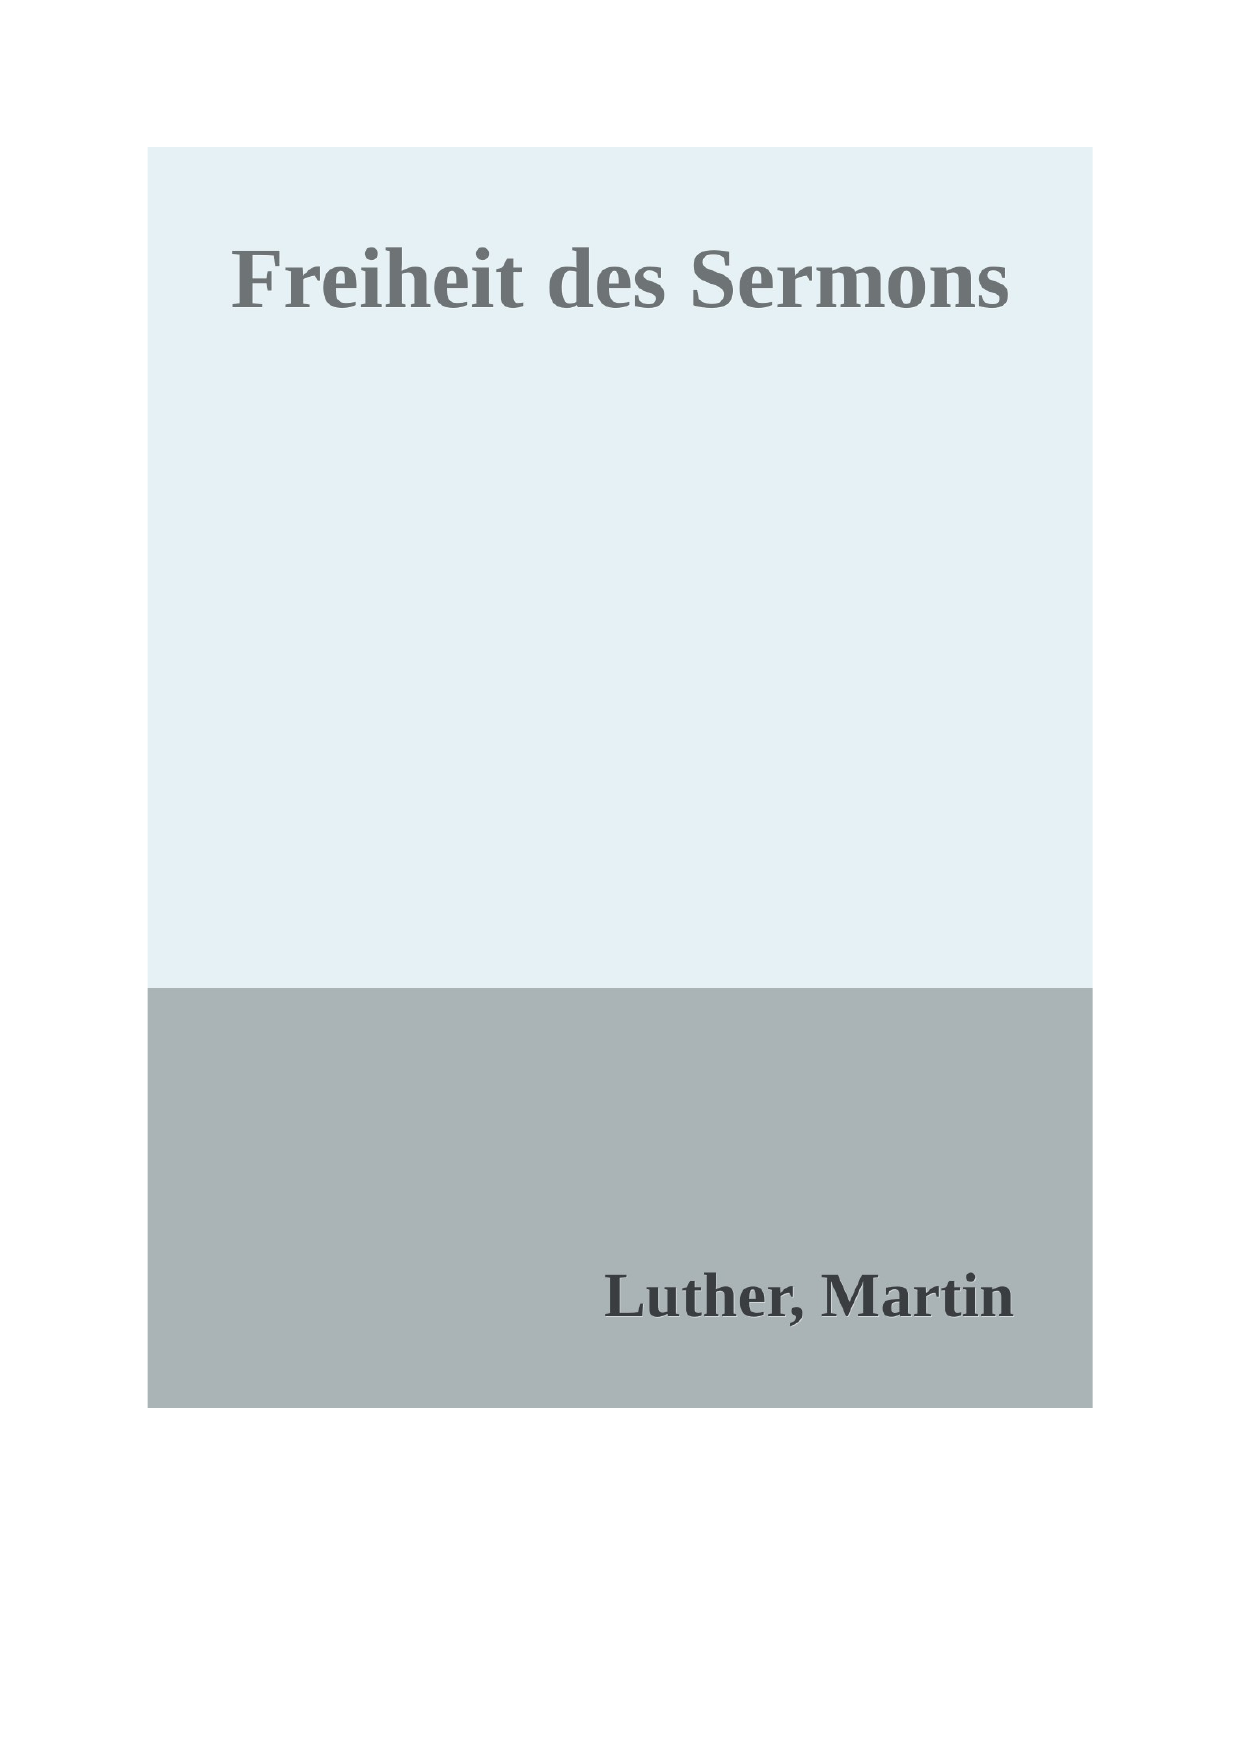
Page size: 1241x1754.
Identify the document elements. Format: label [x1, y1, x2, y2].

picture [147, 147, 1093, 1408]
